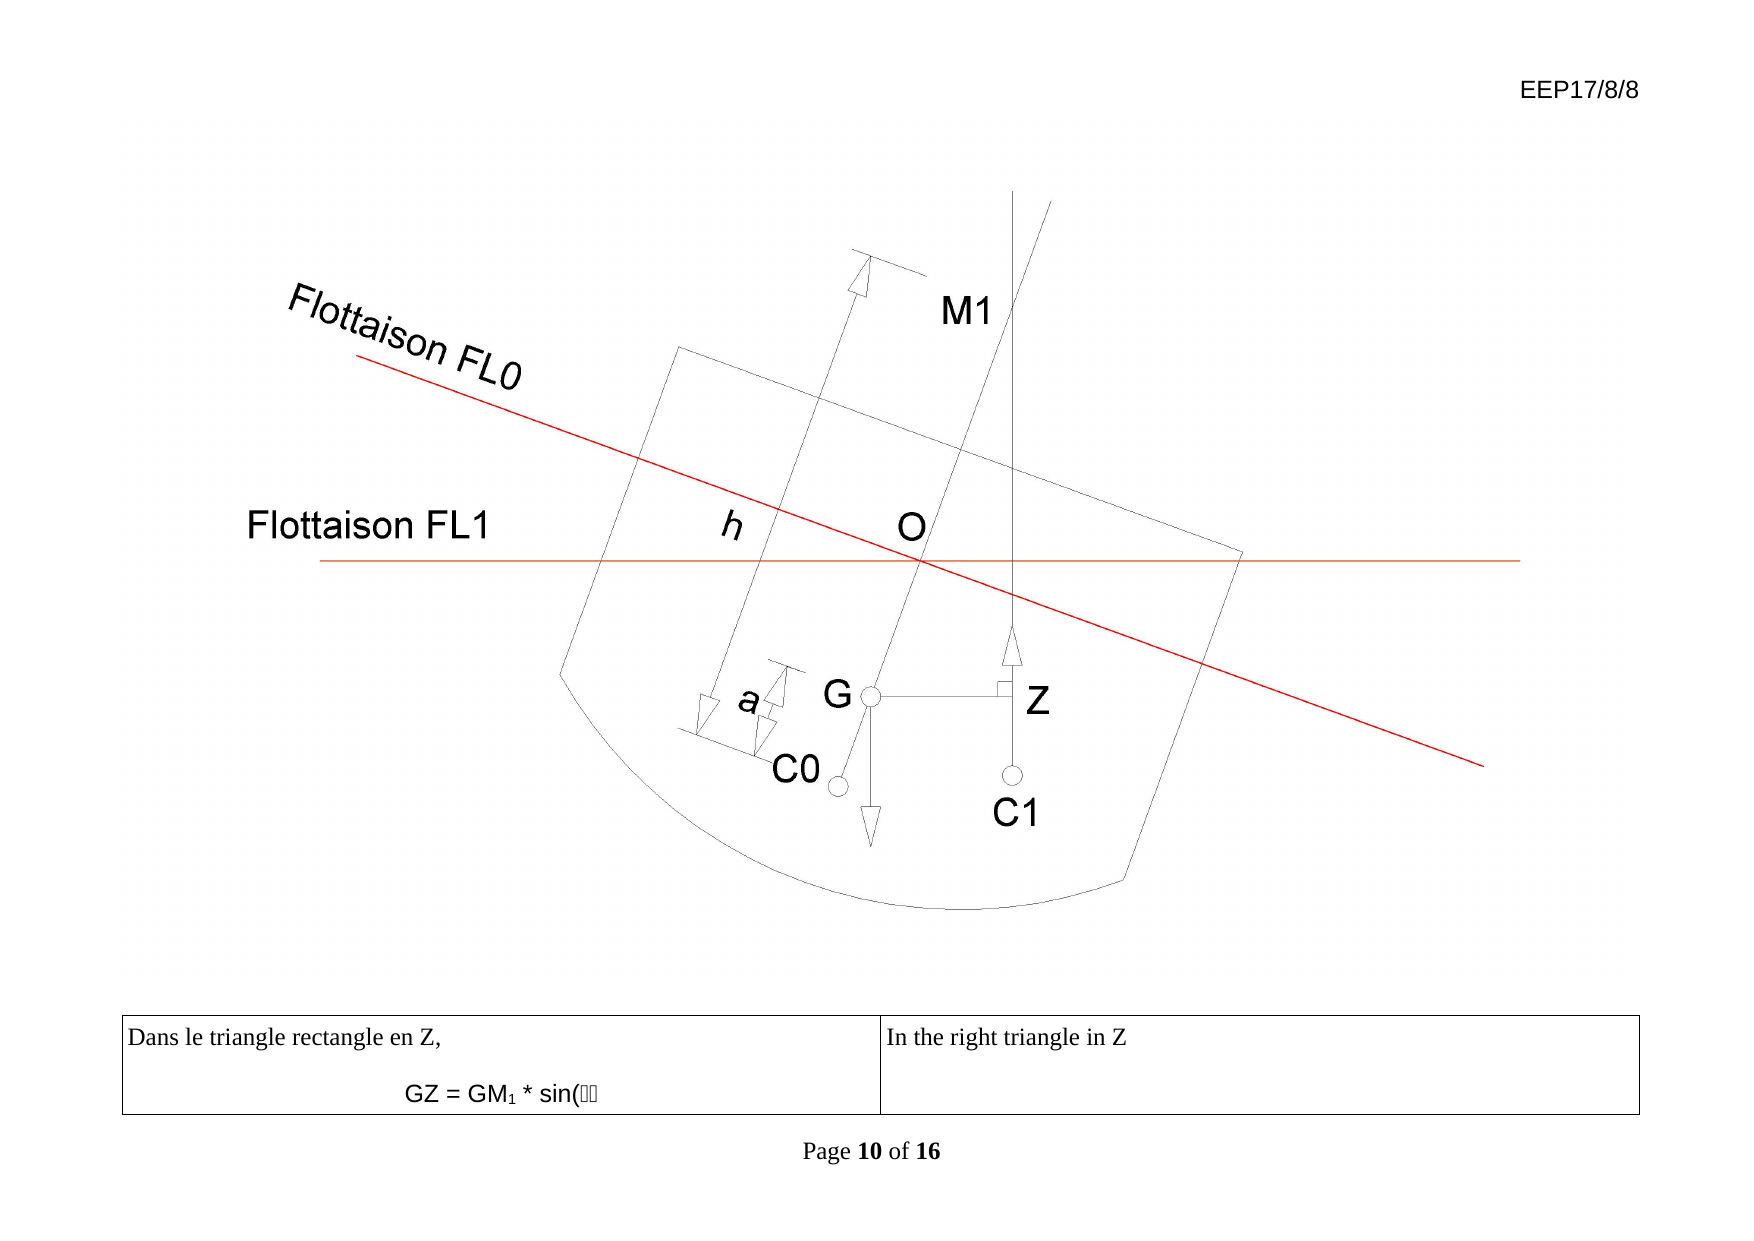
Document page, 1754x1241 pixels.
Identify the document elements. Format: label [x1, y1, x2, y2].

table_header [881, 1016, 1639, 1114]
picture [118, 118, 1636, 975]
table_header [123, 1016, 880, 1114]
